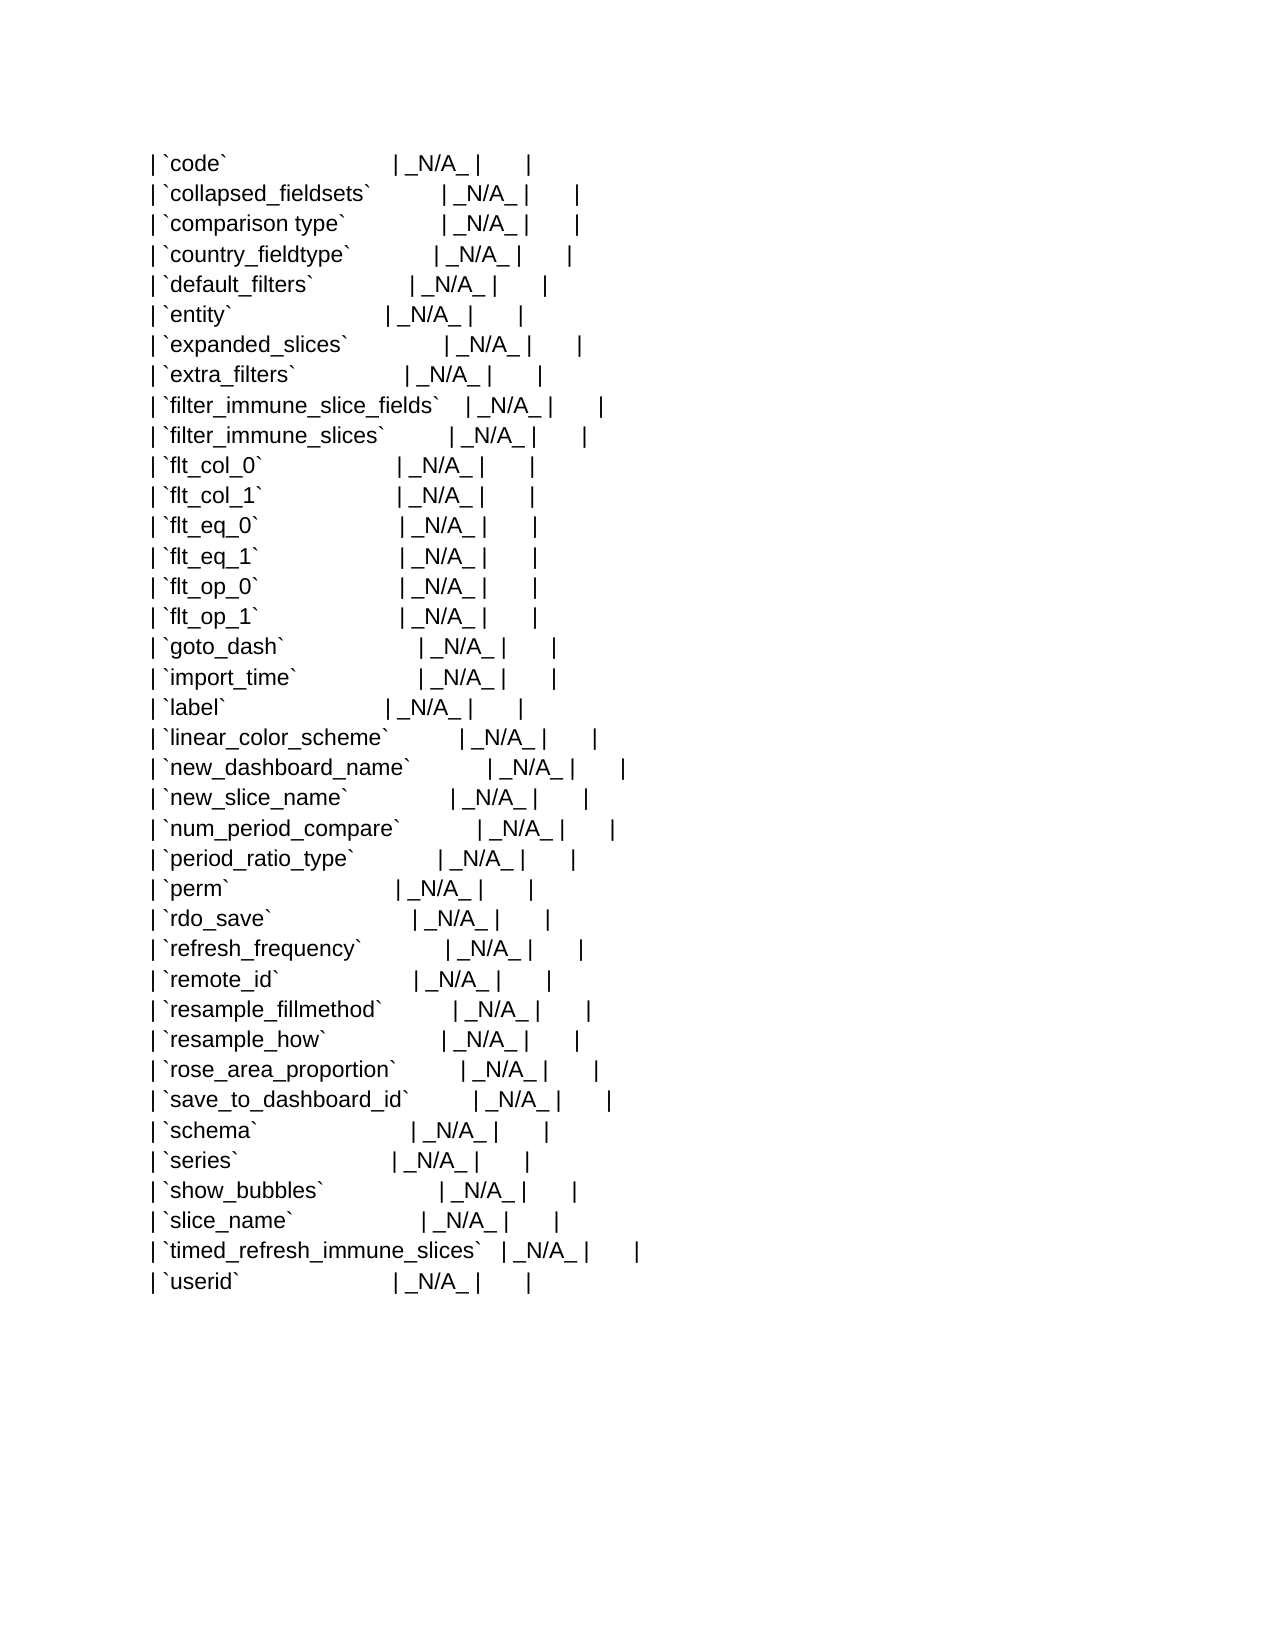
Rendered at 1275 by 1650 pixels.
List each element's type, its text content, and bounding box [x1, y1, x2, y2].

text | `timed_refresh_immune_slices` | _N/A_ | | [150, 1237, 1125, 1264]
text | `resample_fillmethod` | _N/A_ | | [150, 996, 1125, 1022]
text | `show_bubbles` | _N/A_ | | [150, 1177, 1125, 1203]
text | `slice_name` | _N/A_ | | [150, 1207, 1125, 1234]
text | `perm` | _N/A_ | | [150, 875, 1125, 901]
text | `new_dashboard_name` | _N/A_ | | [150, 754, 1125, 781]
text | `flt_op_0` | _N/A_ | | [150, 573, 1125, 599]
text | `comparison type` | _N/A_ | | [150, 210, 1125, 237]
text | `remote_id` | _N/A_ | | [150, 966, 1125, 992]
text | `rose_area_proportion` | _N/A_ | | [150, 1056, 1125, 1083]
text | `save_to_dashboard_id` | _N/A_ | | [150, 1086, 1125, 1113]
text | `flt_op_1` | _N/A_ | | [150, 603, 1125, 629]
text | `filter_immune_slice_fields` | _N/A_ | | [150, 392, 1125, 418]
text | `default_filters` | _N/A_ | | [150, 271, 1125, 297]
text | `series` | _N/A_ | | [150, 1147, 1125, 1173]
text | `flt_eq_1` | _N/A_ | | [150, 543, 1125, 569]
text | `schema` | _N/A_ | | [150, 1117, 1125, 1143]
text | `collapsed_fieldsets` | _N/A_ | | [150, 180, 1125, 207]
text | `flt_col_1` | _N/A_ | | [150, 482, 1125, 509]
text | `filter_immune_slices` | _N/A_ | | [150, 422, 1125, 448]
text | `linear_color_scheme` | _N/A_ | | [150, 724, 1125, 750]
text | `code` | _N/A_ | | [150, 150, 1125, 176]
text | `goto_dash` | _N/A_ | | [150, 633, 1125, 660]
text | `period_ratio_type` | _N/A_ | | [150, 845, 1125, 871]
text | `import_time` | _N/A_ | | [150, 663, 1125, 690]
text | `entity` | _N/A_ | | [150, 301, 1125, 327]
text | `extra_filters` | _N/A_ | | [150, 361, 1125, 388]
text | `num_period_compare` | _N/A_ | | [150, 814, 1125, 841]
text | `flt_col_0` | _N/A_ | | [150, 452, 1125, 478]
text | `refresh_frequency` | _N/A_ | | [150, 935, 1125, 962]
text | `rdo_save` | _N/A_ | | [150, 905, 1125, 932]
text | `resample_how` | _N/A_ | | [150, 1026, 1125, 1052]
text | `expanded_slices` | _N/A_ | | [150, 331, 1125, 358]
text | `label` | _N/A_ | | [150, 694, 1125, 720]
text | `new_slice_name` | _N/A_ | | [150, 784, 1125, 811]
text | `userid` | _N/A_ | | [150, 1268, 1125, 1294]
text | `country_fieldtype` | _N/A_ | | [150, 241, 1125, 267]
text | `flt_eq_0` | _N/A_ | | [150, 512, 1125, 539]
